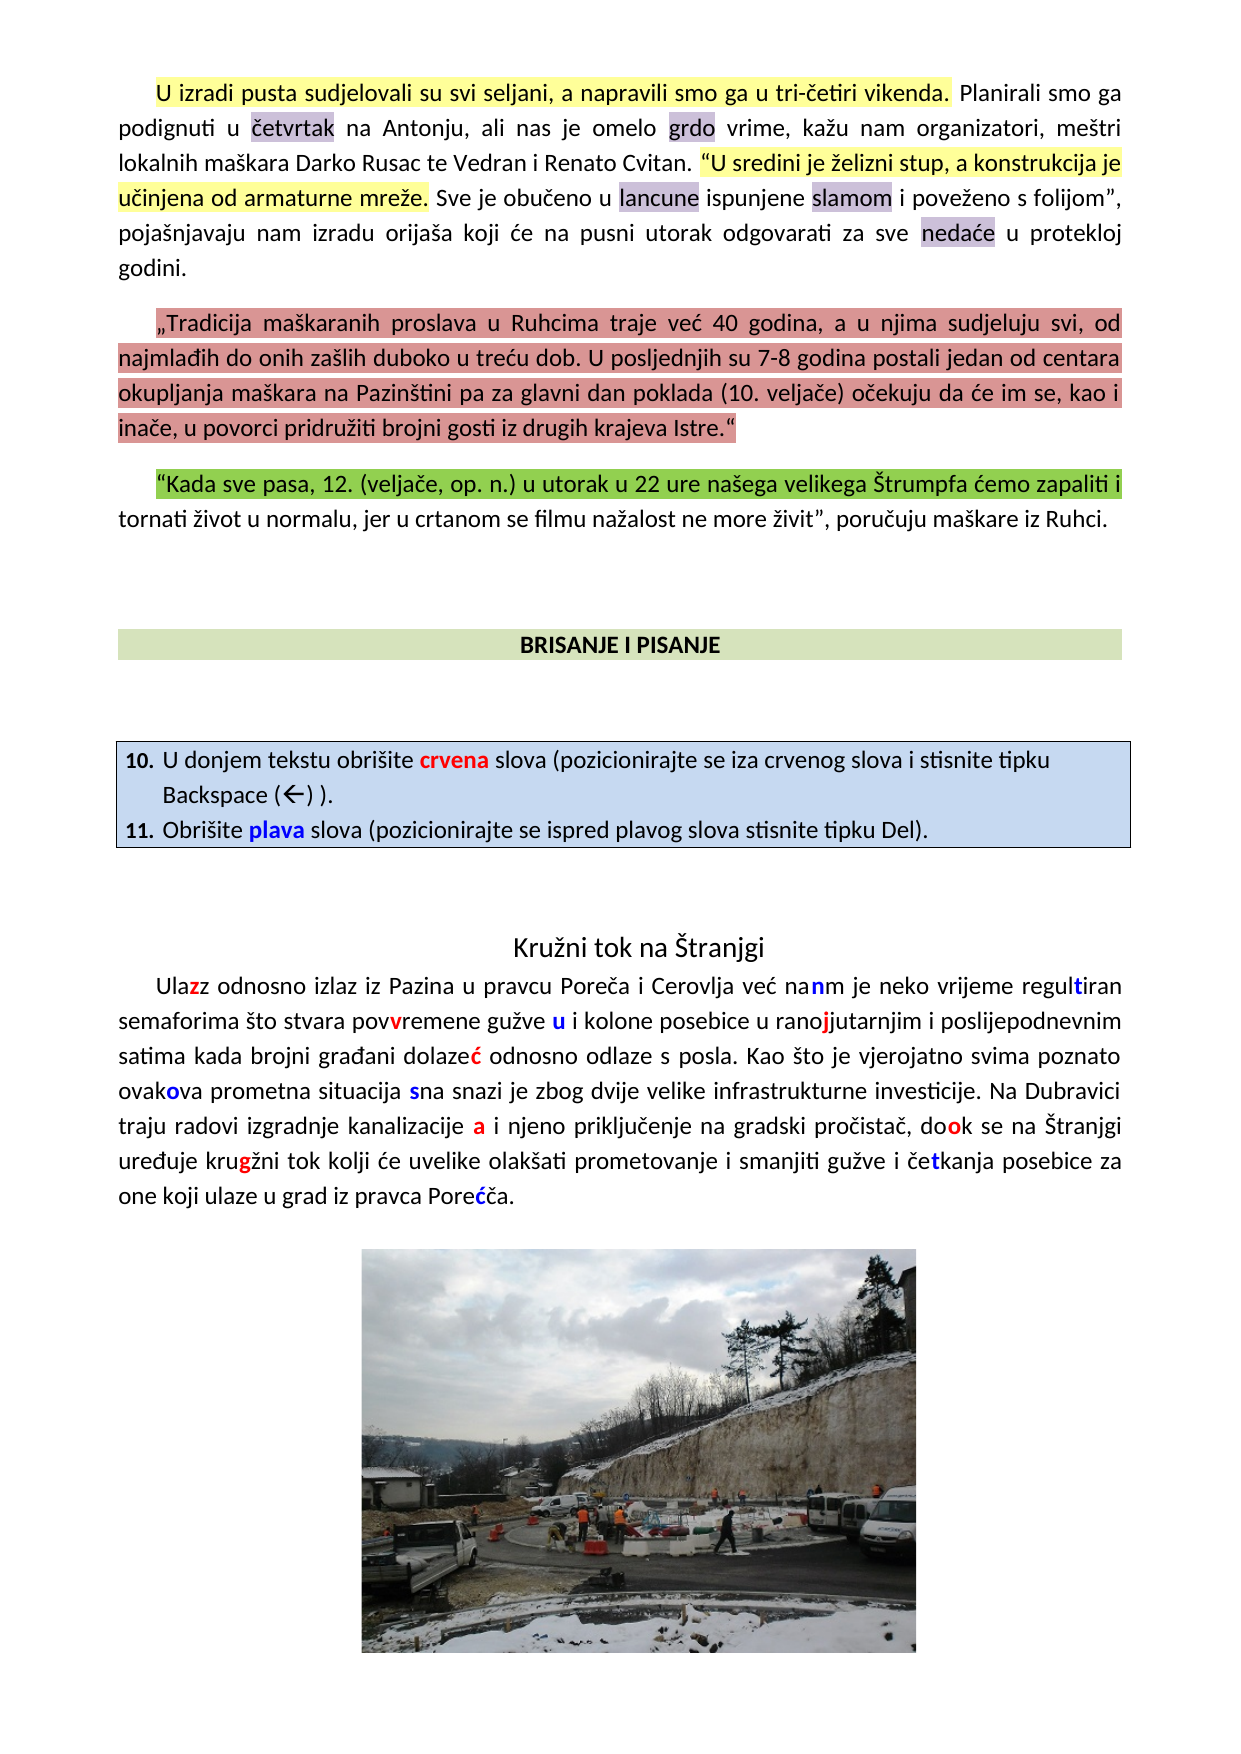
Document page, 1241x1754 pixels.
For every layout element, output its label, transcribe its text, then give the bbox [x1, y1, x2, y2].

text Ulazz odnosno izlaz iz Pazina u pravcu Poreča i Cerovlja već nanm je neko vrijeme regultiran semaforima što stvara povvremene gužve u i kolone posebice u ranojjutarnjim i poslijepodnevnim satima kada brojni građani dolazeć odnosno odlaze s posla. Kao što je vjerojatno svima poznato ovakova prometna situacija sna snazi je zbog dvije velike infrastrukturne investicije. Na Dubravici traju radovi izgradnje kanalizacije a i njeno priključenje na gradski pročistač, dook se na Štranjgi uređuje krugžni tok kolji će uvelike olakšati prometovanje i smanjiti gužve i četkanja posebice za one koji ulaze u grad iz pravca Porećča. [118, 970, 1122, 1210]
text BRISANJE I PISANJE [118, 629, 1122, 660]
list U donjem tekstu obrišite crvena slova (pozicionirajte se iza crvenog slova i stisnite tipku Backspace () ). [117, 742, 1130, 809]
text „Tradicija maškaranih proslava u Ruhcima traje već 40 godina, a u njima sudjeluju svi, od najmlađih do onih zašlih duboko u treću dob. U posljednjih su 7-8 godina postali jedan od centara okupljanja maškara na Pazinštini pa za glavni dan poklada (10. veljače) očekuju da će im se, kao i inače, u povorci pridružiti brojni gosti iz drugih krajeva Istre.“ [118, 408, 1122, 443]
text „Tradicija maškaranih proslava u Ruhcima traje već 40 godina, a u njima sudjeluju svi, od najmlađih do onih zašlih duboko u treću dob. U posljednjih su 7-8 godina postali jedan od centara okupljanja maškara na Pazinštini pa za glavni dan poklada (10. veljače) očekuju da će im se, kao i inače, u povorci pridružiti brojni gosti iz drugih krajeva Istre.“ [118, 308, 1122, 343]
text U izradi pusta sudjelovali su svi seljani, a napravili smo ga u tri-četiri vikenda. Planirali smo ga podignuti u četvrtak na Antonju, ali nas je omelo grdo vrime, kažu nam organizatori, meštri lokalnih maškara Darko Rusac te Vedran i Renato Cvitan. “U sredini je želizni stup, a konstrukcija je učinjena od armaturne mreže. Sve je obučeno u lancune ispunjene slamom i poveženo s folijom”, pojašnjavaju nam izradu orijaša koji će na pusni utorak odgovarati za sve nedaće u protekloj godini. [118, 77, 1122, 282]
list Obrišite plava slova (pozicionirajte se ispred plavog slova stisnite tipku Del). [117, 811, 1130, 847]
text “Kada sve pasa, 12. (veljače, op. n.) u utorak u 22 ure našega velikega Štrumpfa ćemo zapaliti i tornati život u normalu, jer u crtanom se filmu nažalost ne more živit”, poručuju maškare iz Ruhci. [118, 468, 1122, 534]
text Kružni tok na Štranjgi [118, 929, 1122, 964]
picture [361, 1249, 917, 1653]
